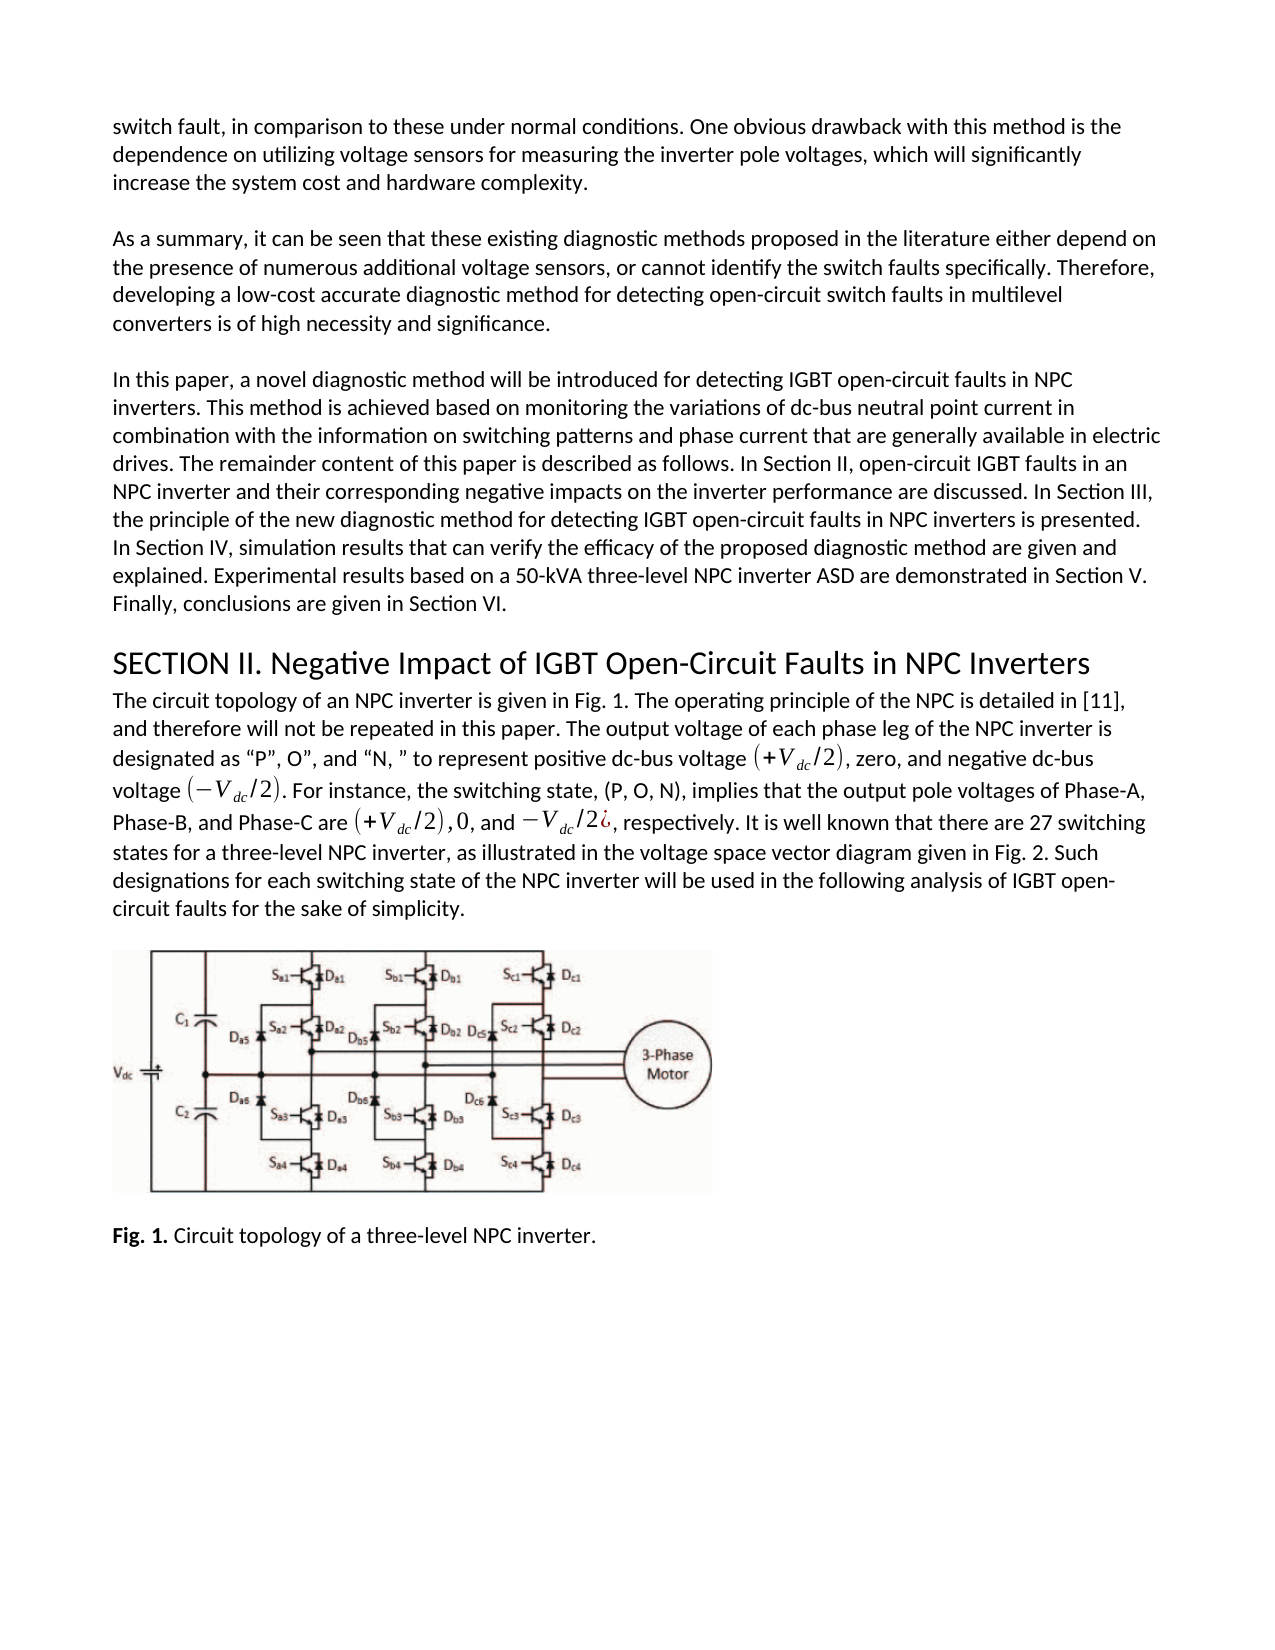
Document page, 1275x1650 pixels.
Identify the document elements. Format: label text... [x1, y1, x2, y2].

text The circuit topology of an NPC inverter is given in Fig. 1. The operating principle of the NPC is detailed in [11], and therefore will not be repeated in this paper. The output voltage of each phase leg of the NPC inverter is designated as “P”, O”, and “N, ” to represent positive dc-bus voltage , zero, and negative dc-bus voltage . For instance, the switching state, (P, O, N), implies that the output pole voltages of Phase-A, Phase-B, and Phase-C are , and , respectively. It is well known that there are 27 switching states for a three-level NPC inverter, as illustrated in the voltage space vector diagram given in Fig. 2. Such designations for each switching state of the NPC inverter will be used in the following analysis of IGBT open-circuit faults for the sake of simplicity. [112, 686, 1162, 922]
picture [112, 950, 713, 1193]
text In this paper, a novel diagnostic method will be introduced for detecting IGBT open-circuit faults in NPC inverters. This method is achieved based on monitoring the variations of dc-bus neutral point current in combination with the information on switching patterns and phase current that are generally available in electric drives. The remainder content of this paper is described as follows. In Section II, open-circuit IGBT faults in an NPC inverter and their corresponding negative impacts on the inverter performance are discussed. In Section III, the principle of the new diagnostic method for detecting IGBT open-circuit faults in NPC inverters is presented. In Section IV, simulation results that can verify the efficacy of the proposed diagnostic method are given and explained. Experimental results based on a 50-kVA three-level NPC inverter ASD are demonstrated in Section V. Finally, conclusions are given in Section VI. [112, 365, 1162, 617]
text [112, 112, 1162, 197]
text Fig. 1. Circuit topology of a three-level NPC inverter. [112, 1221, 1162, 1249]
text As a summary, it can be seen that these existing diagnostic methods proposed in the literature either depend on the presence of numerous additional voltage sensors, or cannot identify the switch faults specifically. Therefore, developing a low-cost accurate diagnostic method for detecting open-circuit switch faults in multilevel converters is of high necessity and significance. [112, 224, 1162, 337]
subtitle SECTION II. Negative Impact of IGBT Open-Circuit Faults in NPC Inverters [112, 642, 1162, 683]
